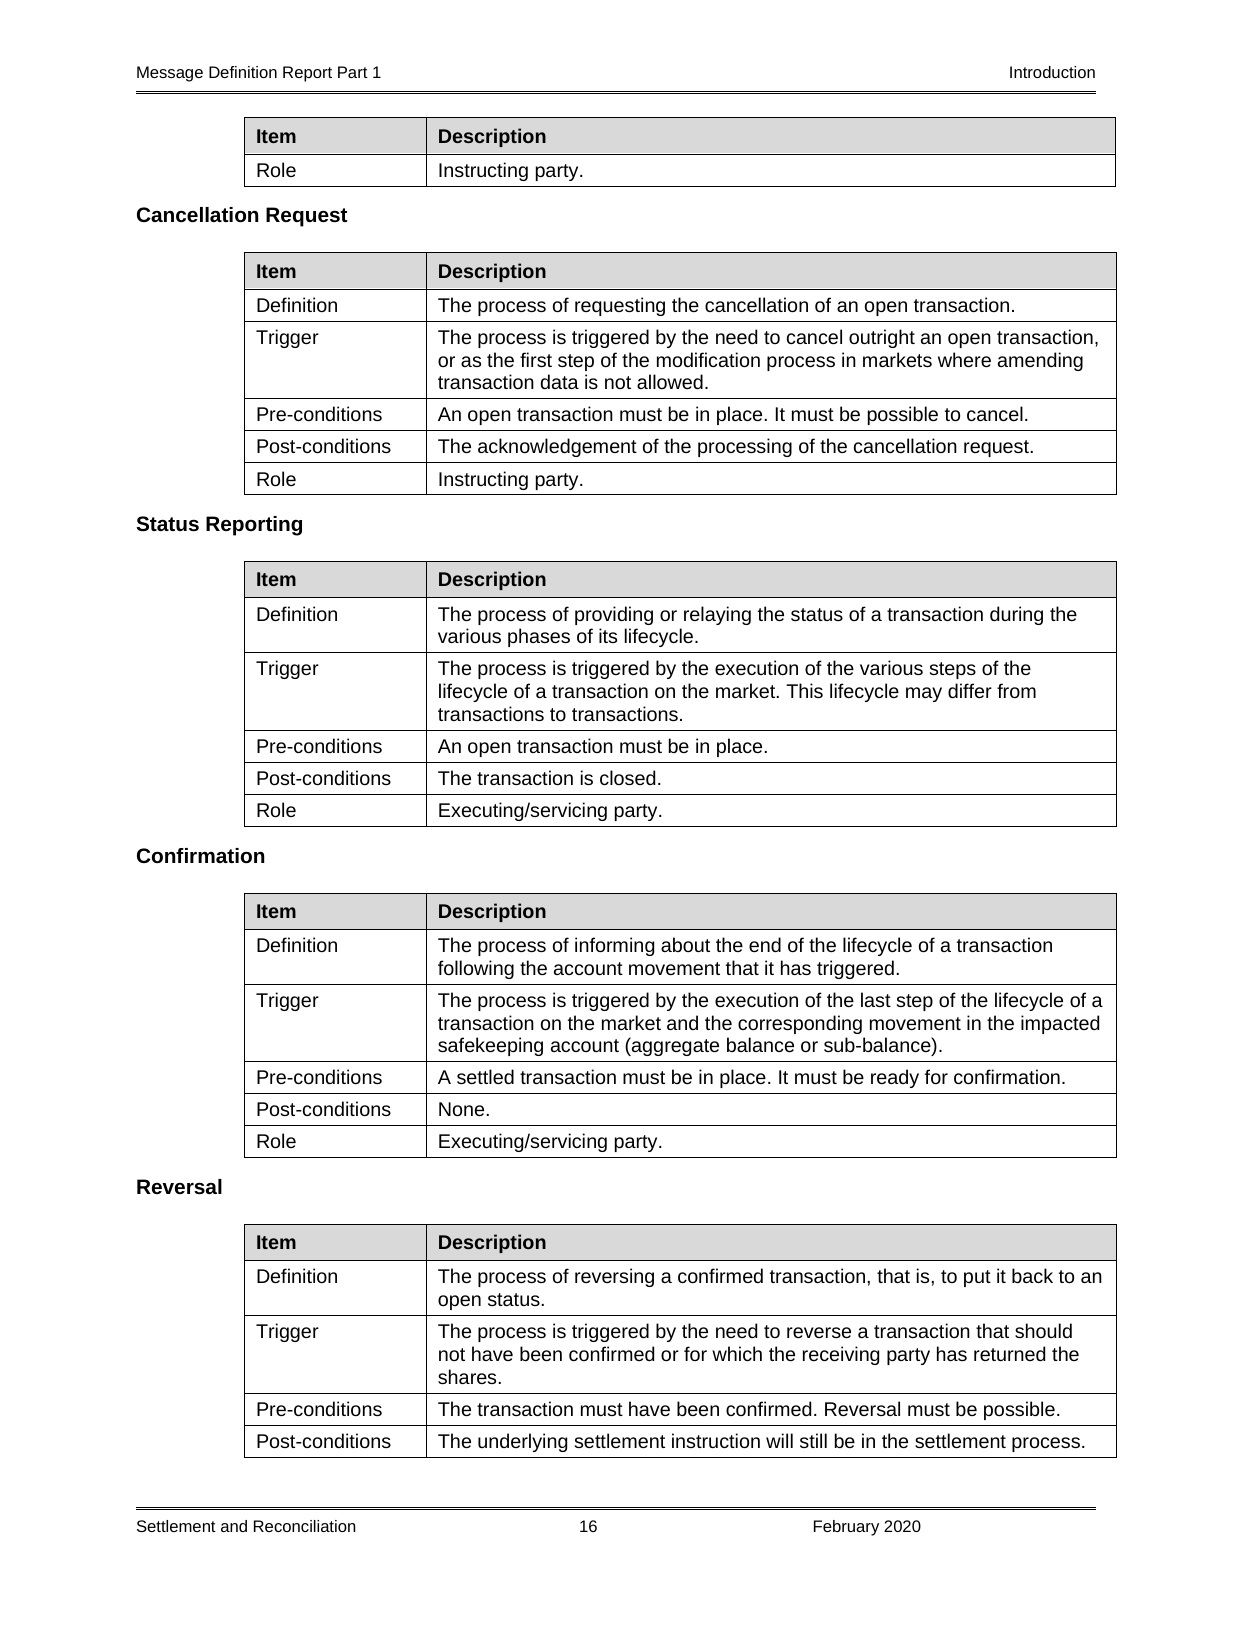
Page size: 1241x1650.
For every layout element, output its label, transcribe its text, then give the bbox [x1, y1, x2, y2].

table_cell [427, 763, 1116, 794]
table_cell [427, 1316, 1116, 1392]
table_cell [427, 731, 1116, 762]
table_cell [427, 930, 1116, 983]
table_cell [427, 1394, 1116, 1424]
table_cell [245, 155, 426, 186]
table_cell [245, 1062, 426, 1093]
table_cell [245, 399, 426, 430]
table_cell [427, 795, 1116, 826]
text Cancellation Request [136, 203, 1104, 227]
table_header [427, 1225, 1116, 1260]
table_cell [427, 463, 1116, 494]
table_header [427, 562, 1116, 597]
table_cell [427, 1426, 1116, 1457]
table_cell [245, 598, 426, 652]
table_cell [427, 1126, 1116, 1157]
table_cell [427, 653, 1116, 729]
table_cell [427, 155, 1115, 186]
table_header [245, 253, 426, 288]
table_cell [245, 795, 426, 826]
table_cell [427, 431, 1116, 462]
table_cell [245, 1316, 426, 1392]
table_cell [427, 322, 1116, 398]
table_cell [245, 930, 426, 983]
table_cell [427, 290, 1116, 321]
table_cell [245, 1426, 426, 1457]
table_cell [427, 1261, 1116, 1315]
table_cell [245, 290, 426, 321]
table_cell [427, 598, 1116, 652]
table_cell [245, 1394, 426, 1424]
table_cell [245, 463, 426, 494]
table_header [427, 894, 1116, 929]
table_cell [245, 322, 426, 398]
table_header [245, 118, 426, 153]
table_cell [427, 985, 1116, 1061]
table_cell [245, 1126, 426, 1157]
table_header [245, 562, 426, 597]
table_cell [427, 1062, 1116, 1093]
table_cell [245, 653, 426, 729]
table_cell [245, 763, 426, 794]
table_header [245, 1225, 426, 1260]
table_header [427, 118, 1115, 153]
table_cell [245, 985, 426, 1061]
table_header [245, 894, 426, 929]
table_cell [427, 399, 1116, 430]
text Status Reporting [136, 512, 1104, 536]
text Confirmation [136, 843, 1104, 867]
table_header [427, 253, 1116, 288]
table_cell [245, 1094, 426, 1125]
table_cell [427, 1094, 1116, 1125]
text Reversal [136, 1175, 1104, 1199]
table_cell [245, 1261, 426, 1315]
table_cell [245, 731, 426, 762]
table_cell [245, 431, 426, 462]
